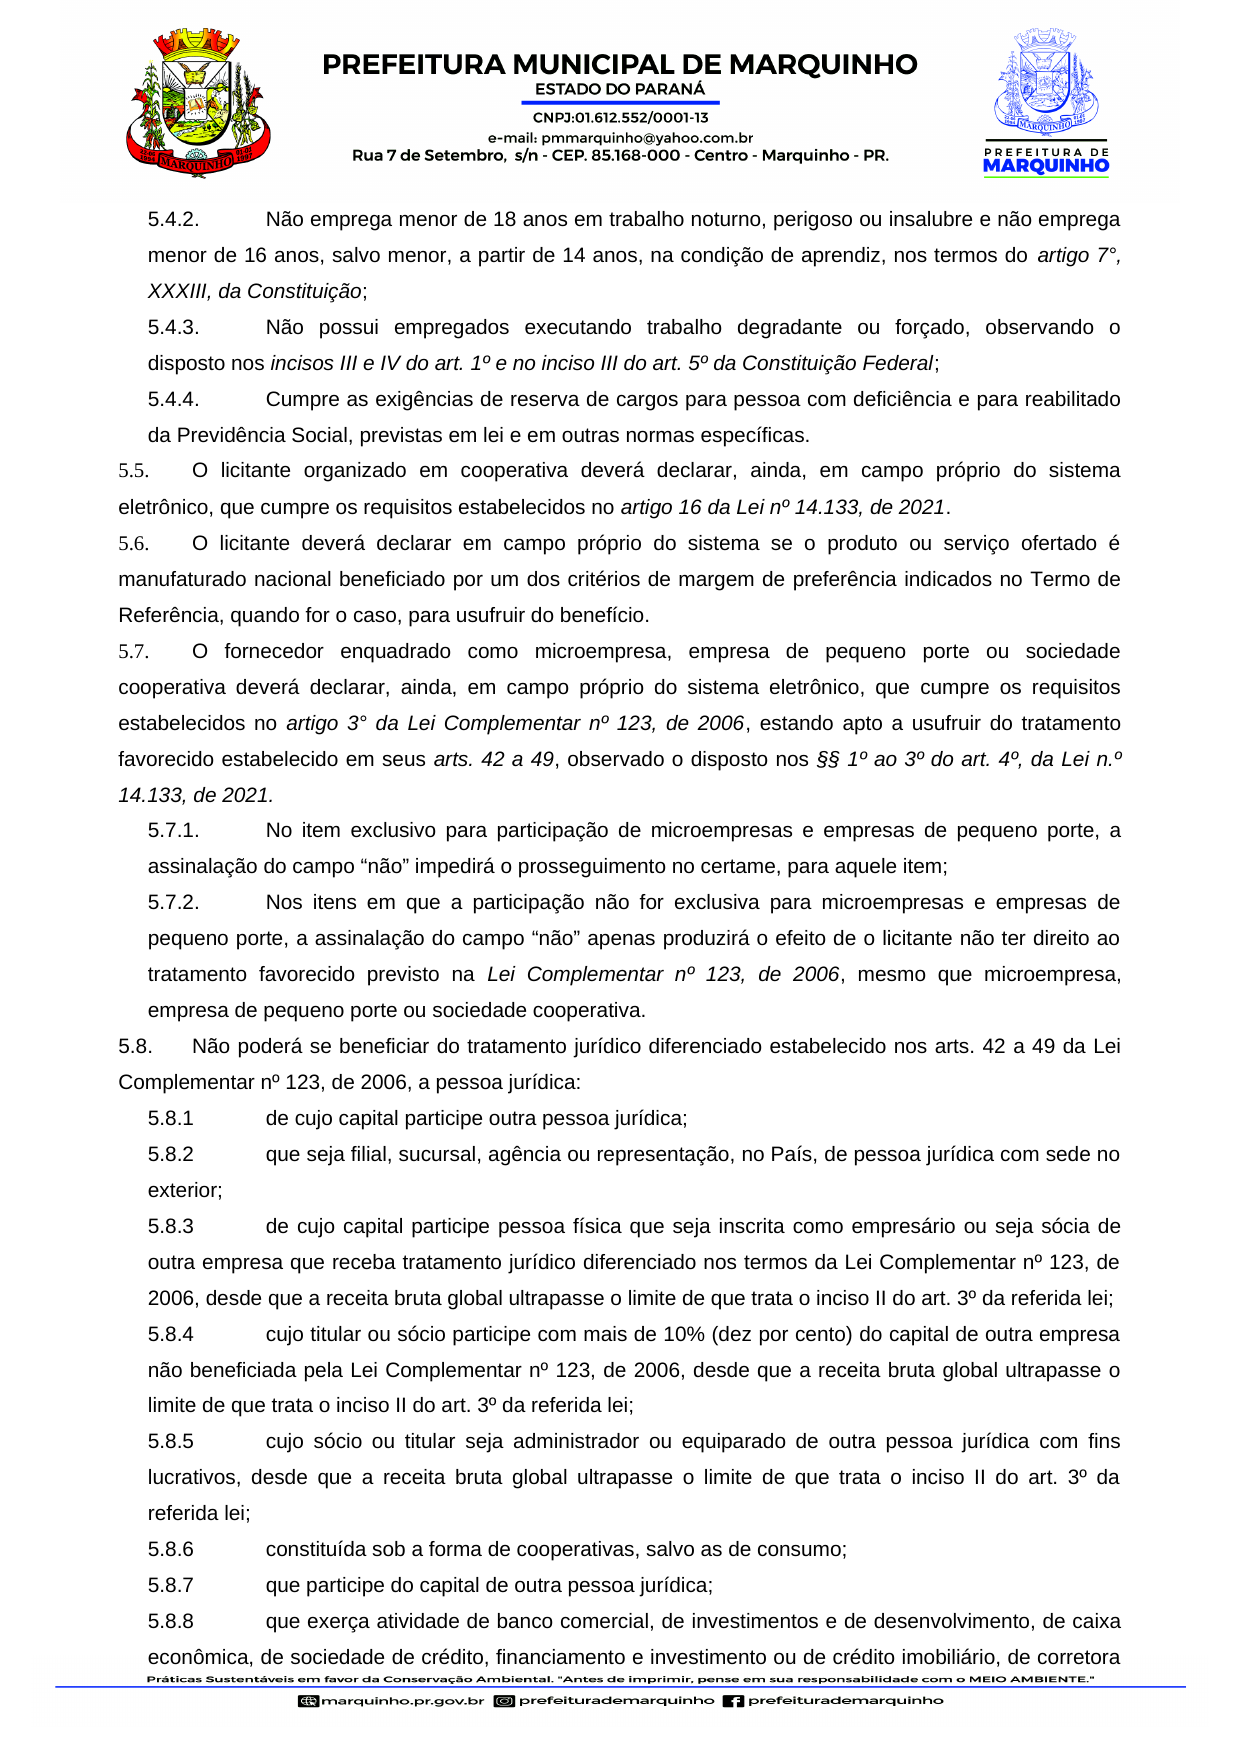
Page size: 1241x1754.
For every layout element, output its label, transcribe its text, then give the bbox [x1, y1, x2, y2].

text Não poderá se beneficiar do tratamento jurídico diferenciado estabelecido nos arts. 42 a 49 da Lei Complementar nº 123, de 2006, a pessoa jurídica: [118, 1034, 1122, 1094]
text Nos itens em que a participação não for exclusiva para microempresas e empresas de pequeno porte, a assinalação do campo “não” apenas produzirá o efeito de o licitante não ter direito ao tratamento favorecido previsto na Lei Complementar nº 123, de 2006, mesmo que microempresa, empresa de pequeno porte ou sociedade cooperativa. [148, 890, 1122, 1022]
text Não possui empregados executando trabalho degradante ou forçado, observando o disposto nos incisos III e IV do art. 1º e no inciso III do art. 5º da Constituição Federal; [148, 314, 1122, 374]
list cujo titular ou sócio participe com mais de 10% (dez por cento) do capital de outra empresa não beneficiada pela Lei Complementar nº 123, de 2006, desde que a receita bruta global ultrapasse o limite de que trata o inciso II do art. 3º da referida lei; [148, 1321, 1122, 1417]
list que participe do capital de outra pessoa jurídica; [148, 1573, 1122, 1597]
picture [60, 0, 1181, 203]
text O fornecedor enquadrado como microempresa, empresa de pequeno porte ou sociedade cooperativa deverá declarar, ainda, em campo próprio do sistema eletrônico, que cumpre os requisitos estabelecidos no artigo 3° da Lei Complementar nº 123, de 2006, estando apto a usufruir do tratamento favorecido estabelecido em seus arts. 42 a 49, observado o disposto nos §§ 1º ao 3º do art. 4º, da Lei n.º 14.133, de 2021. [118, 638, 1122, 806]
list de cujo capital participe pessoa física que seja inscrita como empresário ou seja sócia de outra empresa que receba tratamento jurídico diferenciado nos termos da Lei Complementar nº 123, de 2006, desde que a receita bruta global ultrapasse o limite de que trata o inciso II do art. 3º da referida lei; [148, 1214, 1122, 1309]
text O licitante organizado em cooperativa deverá declarar, ainda, em campo próprio do sistema eletrônico, que cumpre os requisitos estabelecidos no artigo 16 da Lei nº 14.133, de 2021. [118, 458, 1122, 518]
list que seja filial, sucursal, agência ou representação, no País, de pessoa jurídica com sede no exterior; [148, 1142, 1122, 1202]
list constituída sob a forma de cooperativas, salvo as de consumo; [148, 1537, 1122, 1561]
text Não emprega menor de 18 anos em trabalho noturno, perigoso ou insalubre e não emprega menor de 16 anos, salvo menor, a partir de 14 anos, na condição de aprendiz, nos termos do artigo 7°, XXXIII, da Constituição; [148, 207, 1122, 303]
text Cumpre as exigências de reserva de cargos para pessoa com deficiência e para reabilitado da Previdência Social, previstas em lei e em outras normas específicas. [148, 386, 1122, 446]
picture [31, 1655, 1210, 1727]
list de cujo capital participe outra pessoa jurídica; [148, 1106, 1122, 1130]
list cujo sócio ou titular seja administrador ou equiparado de outra pessoa jurídica com fins lucrativos, desde que a receita bruta global ultrapasse o limite de que trata o inciso II do art. 3º da referida lei; [148, 1429, 1122, 1525]
text O licitante deverá declarar em campo próprio do sistema se o produto ou serviço ofertado é manufaturado nacional beneficiado por um dos critérios de margem de preferência indicados no Termo de Referência, quando for o caso, para usufruir do benefício. [118, 530, 1122, 626]
text No item exclusivo para participação de microempresas e empresas de pequeno porte, a assinalação do campo “não” impedirá o prosseguimento no certame, para aquele item; [148, 818, 1122, 878]
